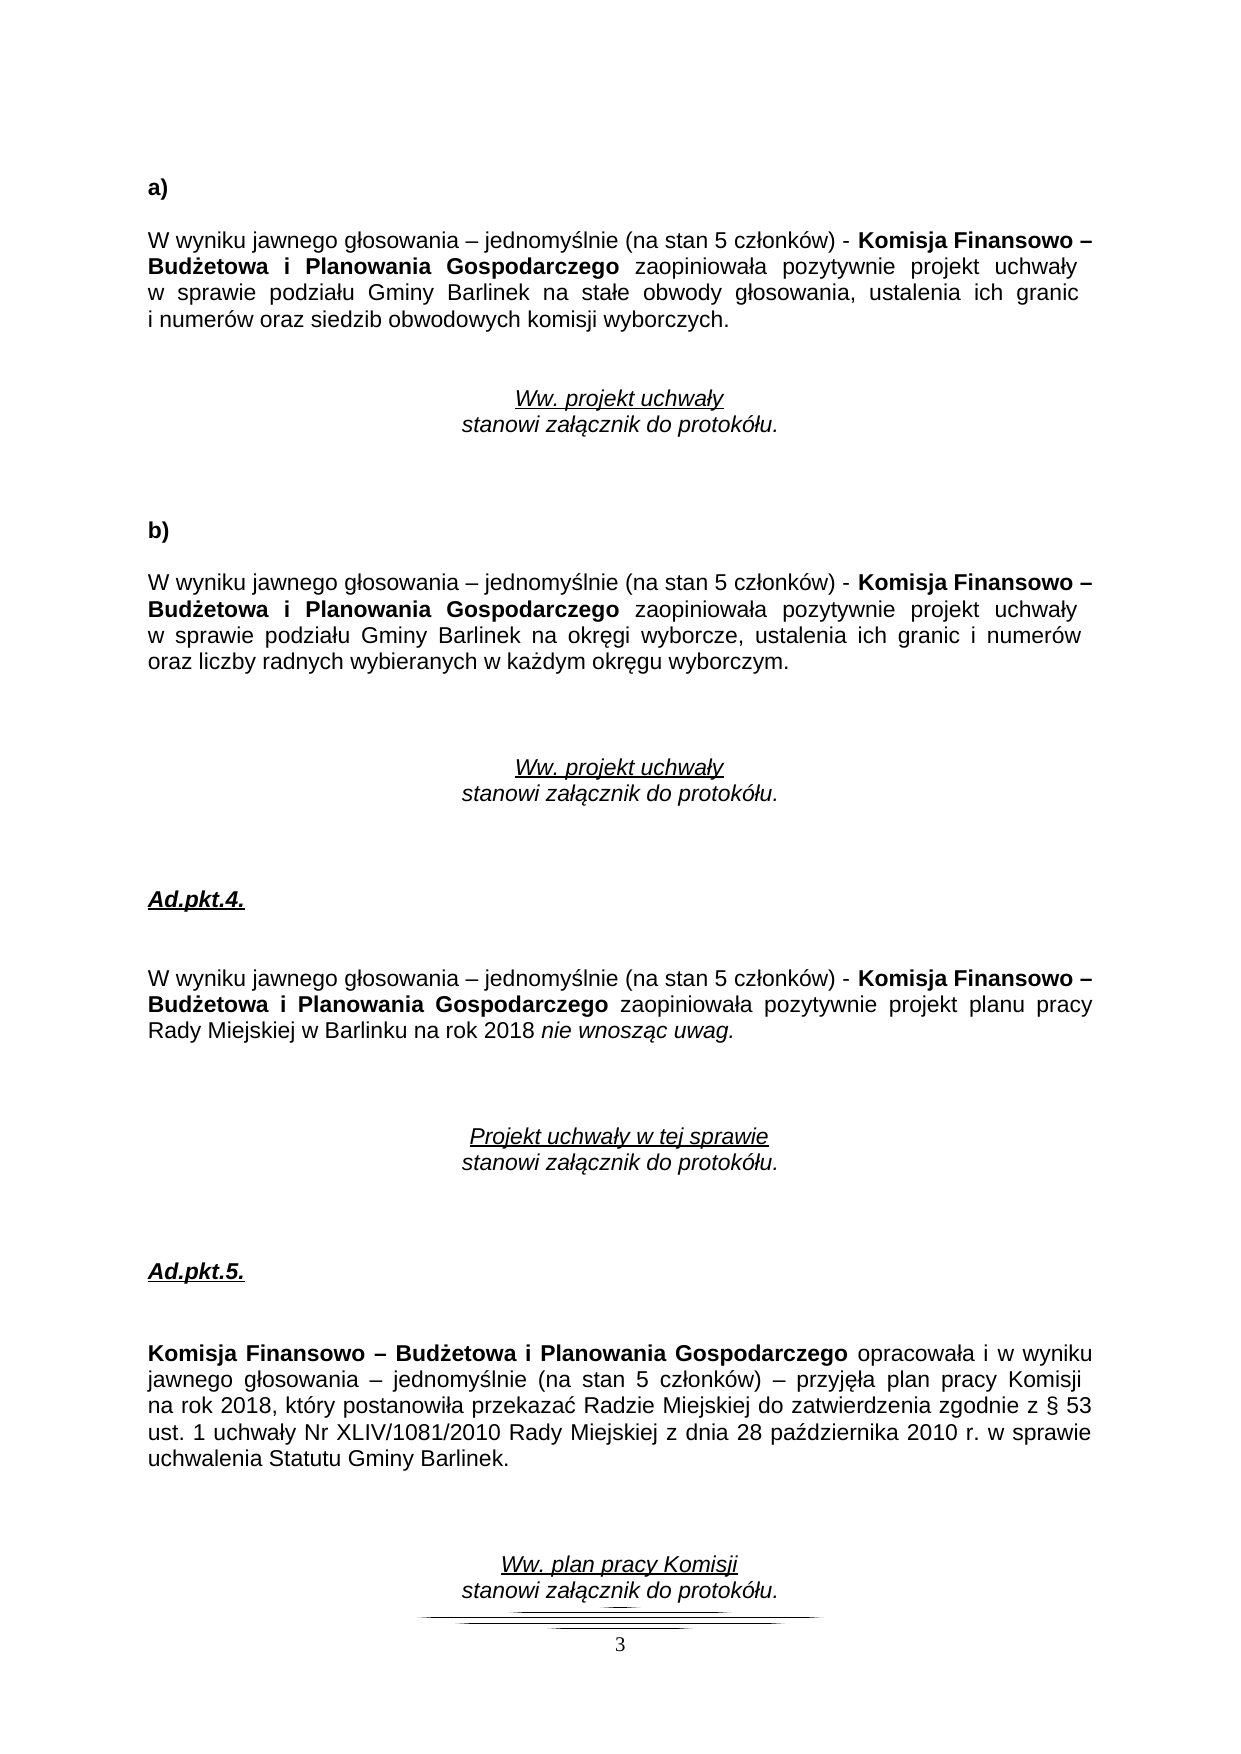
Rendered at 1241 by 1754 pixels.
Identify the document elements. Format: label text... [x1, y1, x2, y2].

text Projekt uchwały w tej sprawie [148, 1123, 1093, 1149]
text W wyniku jawnego głosowania – jednomyślnie (na stan 5 członków) - Komisja Finansowo – Budżetowa i Planowania Gospodarczego zaopiniowała pozytywnie projekt uchwały w sprawie podziału Gminy Barlinek na stałe obwody głosowania, ustalenia ich granic i numerów oraz siedzib obwodowych komisji wyborczych. [148, 227, 1093, 332]
text W wyniku jawnego głosowania – jednomyślnie (na stan 5 członków) - Komisja Finansowo – Budżetowa i Planowania Gospodarczego zaopiniowała pozytywnie projekt uchwały w sprawie podziału Gminy Barlinek na okręgi wyborcze, ustalenia ich granic i numerów oraz liczby radnych wybieranych w każdym okręgu wyborczym. [148, 569, 1093, 675]
text Komisja Finansowo – Budżetowa i Planowania Gospodarczego opracowała i w wyniku jawnego głosowania – jednomyślnie (na stan 5 członków) – przyjęła plan pracy Komisji na rok 2018, który postanowiła przekazać Radzie Miejskiej do zatwierdzenia zgodnie z § 53 ust. 1 uchwały Nr XLIV/1081/2010 Rady Miejskiej z dnia 28 października 2010 r. w sprawie uchwalenia Statutu Gminy Barlinek. [148, 1340, 1093, 1472]
text b) [148, 517, 1093, 543]
text Ww. projekt uchwały [148, 385, 1093, 411]
text stanowi załącznik do protokółu. [148, 1149, 1093, 1175]
text Ww. plan pracy Komisji [148, 1551, 1093, 1577]
text stanowi załącznik do protokółu. [148, 1577, 1093, 1603]
text a) [148, 174, 1093, 200]
text Ad.pkt.5. [148, 1258, 1093, 1284]
text stanowi załącznik do protokółu. [148, 780, 1093, 806]
text stanowi załącznik do protokółu. [148, 411, 1093, 437]
text Ww. projekt uchwały [148, 754, 1093, 780]
text W wyniku jawnego głosowania – jednomyślnie (na stan 5 członków) - Komisja Finansowo – Budżetowa i Planowania Gospodarczego zaopiniowała pozytywnie projekt planu pracy Rady Miejskiej w Barlinku na rok 2018 nie wnosząc uwag. [148, 964, 1093, 1044]
text Ad.pkt.4. [148, 886, 1093, 912]
